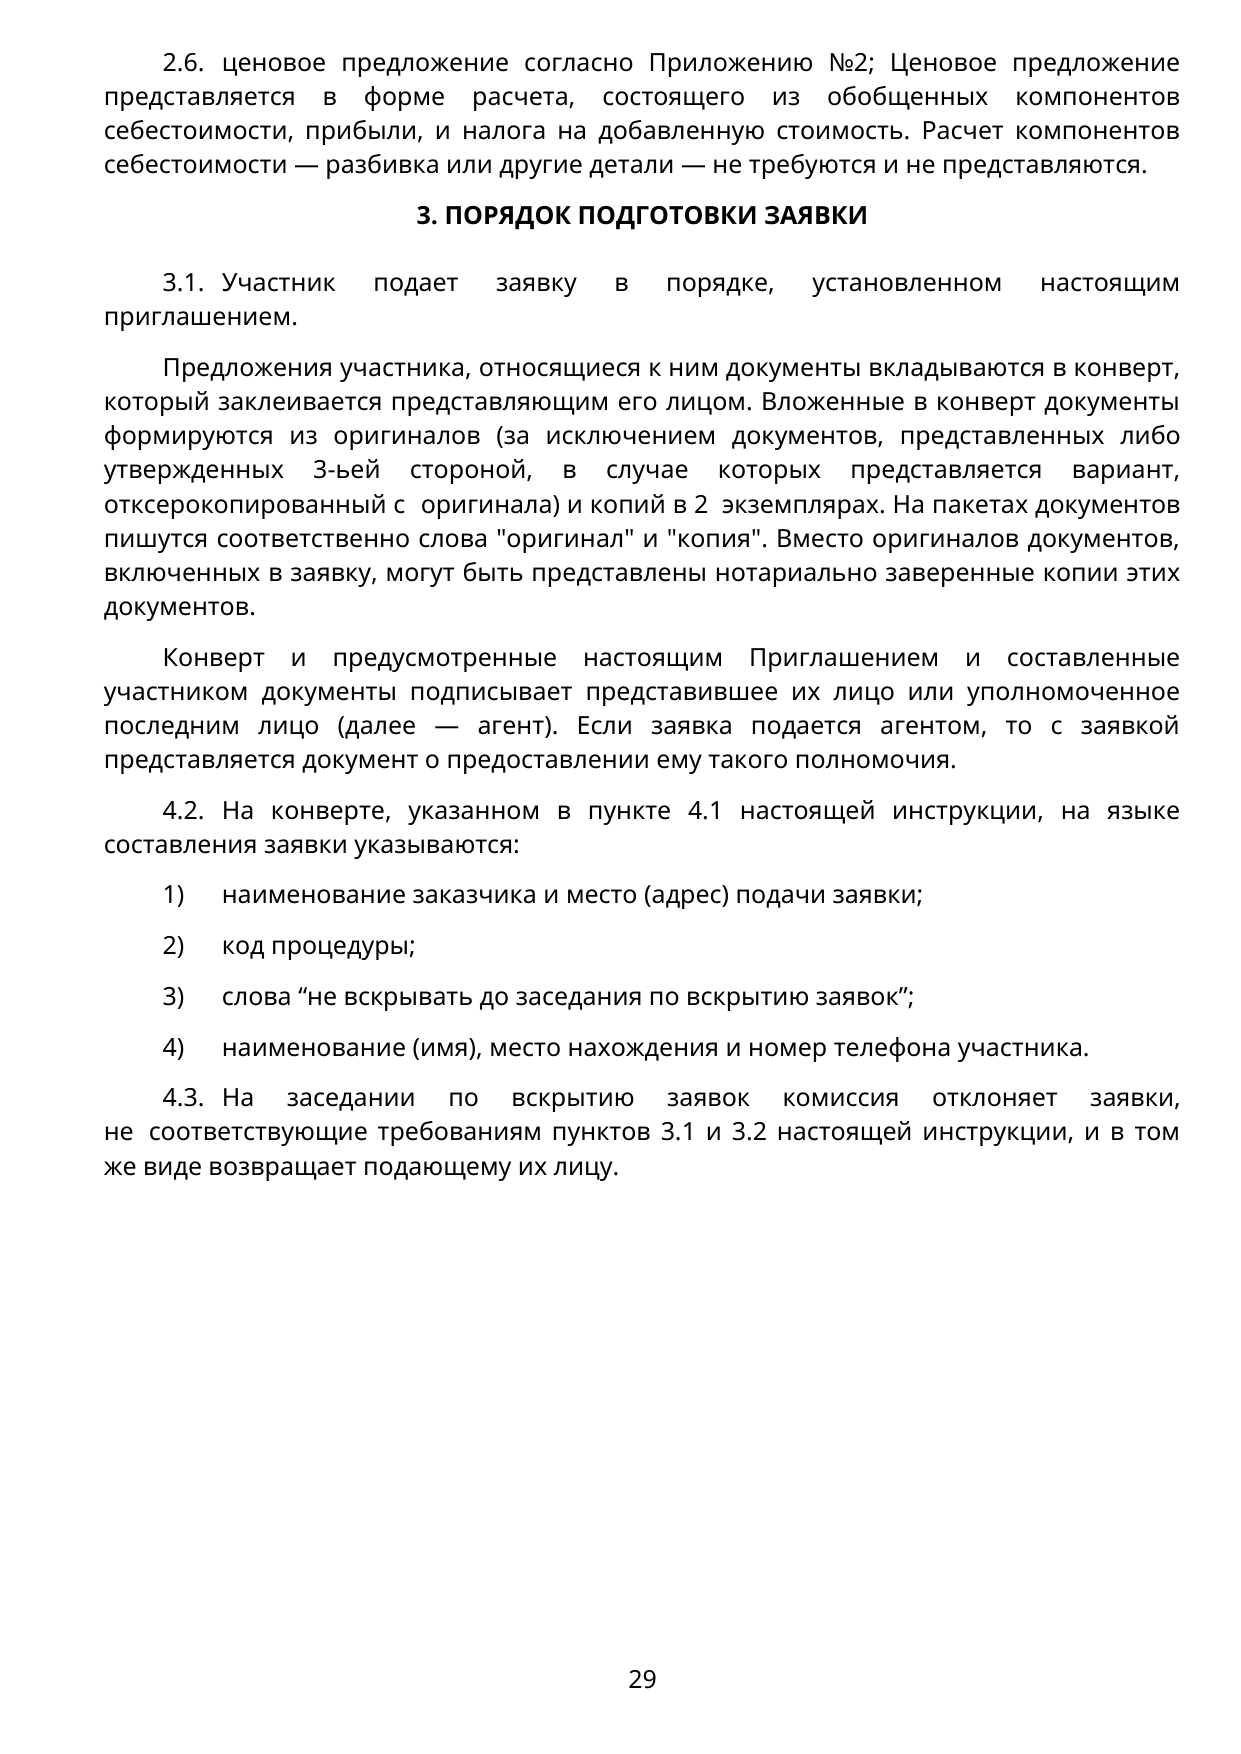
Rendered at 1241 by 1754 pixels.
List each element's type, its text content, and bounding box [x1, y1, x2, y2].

text 3.1. Участник подает заявку в порядке, установленном настоящим приглашением. [103, 265, 1181, 333]
text 2.6. ценовое предложение согласно Приложению №2; Ценовое предложение представляется в форме расчета, состоящего из обобщенных компонентов себестоимости, прибыли, и налога на добавленную стоимость. Расчет компонентов себестоимости — разбивка или другие детали — не требуются и не представляются. [103, 44, 1181, 181]
text 4.3. На заседании по вскрытию заявок комиссия отклоняет заявки, не соответствующие требованиям пунктов 3.1 и 3.2 настоящей инструкции, и в том же виде возвращает подающему их лицу. [103, 1080, 1181, 1182]
text 2) код процедуры; [103, 928, 1181, 962]
text 1) наименование заказчика и место (адрес) подачи заявки; [103, 877, 1181, 911]
text 3. ПОРЯДОК ПОДГОТОВКИ ЗАЯВКИ [103, 197, 1181, 231]
text 4.2. На конверте, указанном в пункте 4.1 настоящей инструкции, на языке составления заявки указываются: [103, 792, 1181, 860]
text Конверт и предусмотренные настоящим Приглашением и составленные участником документы подписывает представившее их лицо или уполномоченное последним лицо (далее — агент). Если заявка подается агентом, то с заявкой представляется документ о предоставлении ему такого полномочия. [103, 639, 1181, 776]
text Предложения участника, относящиеся к ним документы вкладываются в конверт, который заклеивается представляющим его лицом. Вложенные в конверт документы формируются из оригиналов (за исключением документов, представленных либо утвержденных 3-ьей стороной, в случае которых представляется вариант, отксерокопированный с оригинала) и копий в 2 экземплярах. На пакетах документов пишутся соответственно слова "оригинал" и "копия". Вместо оригиналов документов, включенных в заявку, могут быть представлены нотариально заверенные копии этих документов. [103, 350, 1181, 623]
text 3) слова “не вскрывать до заседания по вскрытию заявок”; [103, 978, 1181, 1013]
text 4) наименование (имя), место нахождения и номер телефона участника. [103, 1029, 1181, 1063]
